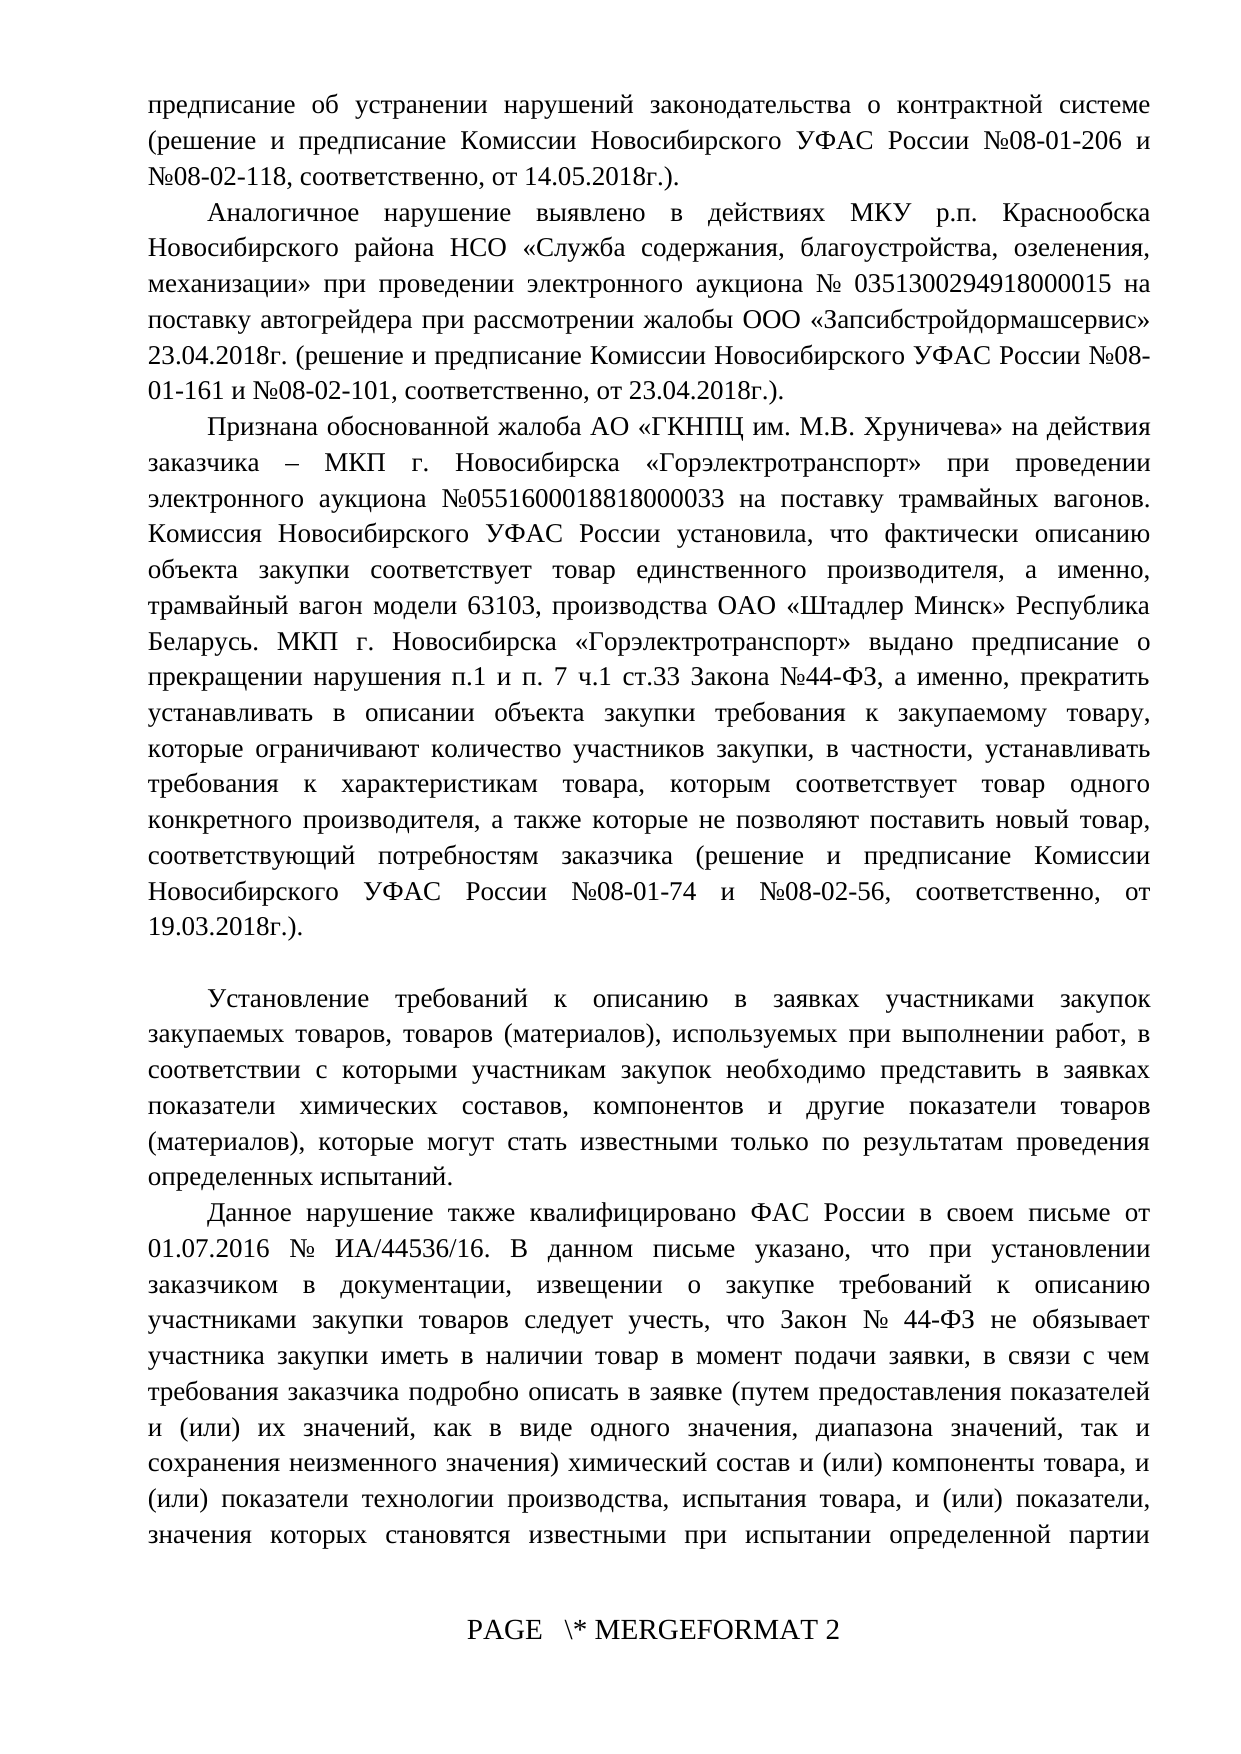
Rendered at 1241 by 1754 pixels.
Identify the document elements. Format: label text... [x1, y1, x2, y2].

text Признана обоснованной жалоба АО «ГКНПЦ им. М.В. Хруничева» на действия заказчика – МКП г. Новосибирска «Горэлектротранспорт» при проведении электронного аукциона №0551600018818000033 на поставку трамвайных вагонов. Комиссия Новосибирского УФАС России установила, что фактически описанию объекта закупки соответствует товар единственного производителя, а именно, трамвайный вагон модели 63103, производства ОАО «Штадлер Минск» Республика Беларусь. МКП г. Новосибирска «Горэлектротранспорт» выдано предписание о прекращении нарушения п.1 и п. 7 ч.1 ст.33 Закона №44-ФЗ, а именно, прекратить устанавливать в описании объекта закупки требования к закупаемому товару, которые ограничивают количество участников закупки, в частности, устанавливать требования к характеристикам товара, которым соответствует товар одного конкретного производителя, а также которые не позволяют поставить новый товар, соответствующий потребностям заказчика (решение и предписание Комиссии Новосибирского УФАС России №08-01-74 и №08-02-56, соответственно, от 19.03.2018г.). [148, 410, 1152, 942]
text Аналогичное нарушение выявлено в действиях МКУ р.п. Краснообска Новосибирского района НСО «Служба содержания, благоустройства, озеленения, механизации» при проведении электронного аукциона № 0351300294918000015 на поставку автогрейдера при рассмотрении жалобы ООО «Запсибстройдормашсервис» 23.04.2018г. (решение и предписание Комиссии Новосибирского УФАС России №08-01-161 и №08-02-101, соответственно, от 23.04.2018г.). [148, 196, 1152, 406]
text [148, 1196, 1152, 1549]
text Установление требований к описанию в заявках участниками закупок закупаемых товаров, товаров (материалов), используемых при выполнении работ, в соответствии с которыми участникам закупок необходимо представить в заявках показатели химических составов, компонентов и другие показатели товаров (материалов), которые могут стать известными только по результатам проведения определенных испытаний. [148, 982, 1152, 1192]
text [148, 89, 1152, 191]
